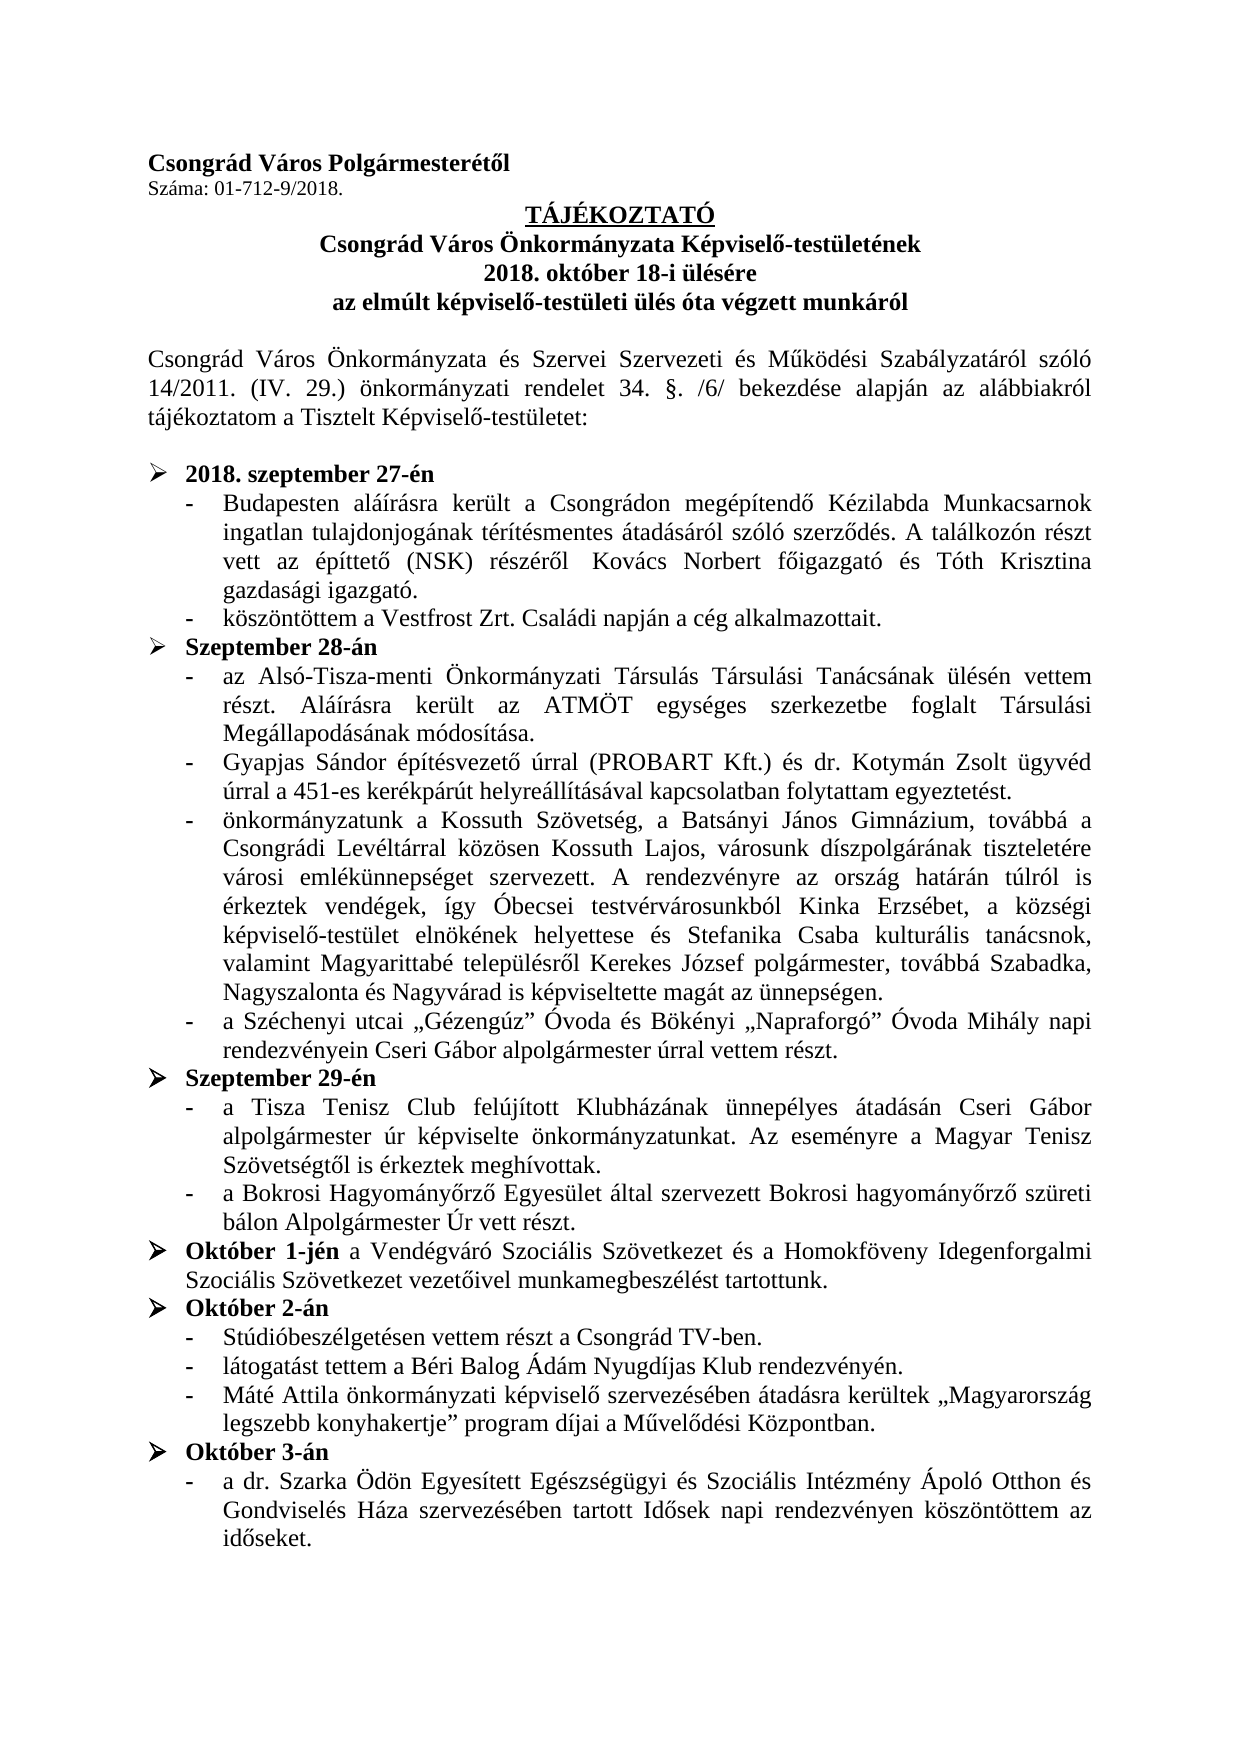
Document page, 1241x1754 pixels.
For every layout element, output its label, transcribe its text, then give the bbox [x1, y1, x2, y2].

text Csongrád Város Önkormányzata és Szervei Szervezeti és Működési Szabályzatáról szóló 14/2011. (IV. 29.) önkormányzati rendelet 34. §. /6/ bekezdése alapján az alábbiakról tájékoztatom a Tisztelt Képviselő-testületet: [148, 344, 1093, 430]
text TÁJÉKOZTATÓ [148, 200, 1093, 229]
list Gyapjas Sándor építésvezető úrral (PROBART Kft.) és dr. Kotymán Zsolt ügyvéd úrral a 451-es kerékpárút helyreállításával kapcsolatban folytattam egyeztetést. [185, 747, 1093, 805]
list a dr. Szarka Ödön Egyesített Egészségügyi és Szociális Intézmény Ápoló Otthon és Gondviselés Háza szervezésében tartott Idősek napi rendezvényen köszöntöttem az időseket. [185, 1466, 1093, 1552]
list az Alsó-Tisza-menti Önkormányzati Társulás Társulási Tanácsának ülésén vettem részt. Aláírásra került az ATMÖT egységes szerkezetbe foglalt Társulási Megállapodásának módosítása. [185, 661, 1093, 747]
list Stúdióbeszélgetésen vettem részt a Csongrád TV-ben. [185, 1322, 1093, 1351]
list köszöntöttem a Vestfrost Zrt. Családi napján a cég alkalmazottait. [185, 603, 1093, 632]
list Október 1-jén a Vendégváró Szociális Szövetkezet és a Homokföveny Idegenforgalmi Szociális Szövetkezet vezetőivel munkamegbeszélést tartottunk. [148, 1236, 1093, 1293]
text Csongrád Város Polgármesterétől [148, 148, 1093, 176]
list Október 2-án [148, 1293, 1093, 1322]
list Október 3-án [148, 1437, 1093, 1466]
list önkormányzatunk a Kossuth Szövetség, a Batsányi János Gimnázium, továbbá a Csongrádi Levéltárral közösen Kossuth Lajos, városunk díszpolgárának tiszteletére városi emlékünnepséget szervezett. A rendezvényre az ország határán túlról is érkeztek vendégek, így Óbecsei testvérvárosunkból Kinka Erzsébet, a községi képviselő-testület elnökének helyettese és Stefanika Csaba kulturális tanácsnok, valamint Magyarittabé településről Kerekes József polgármester, továbbá Szabadka, Nagyszalonta és Nagyvárad is képviseltette magát az ünnepségen. [185, 805, 1093, 1006]
text az elmúlt képviselő-testületi ülés óta végzett munkáról [148, 287, 1093, 315]
list Máté Attila önkormányzati képviselő szervezésében átadásra kerültek „Magyarország legszebb konyhakertje” program díjai a Művelődési Központban. [185, 1380, 1093, 1437]
list Budapesten aláírásra került a Csongrádon megépítendő Kézilabda Munkacsarnok ingatlan tulajdonjogának térítésmentes átadásáról szóló szerződés. A találkozón részt vett az építtető (NSK) részéről Kovács Norbert főigazgató és Tóth Krisztina gazdasági igazgató. [185, 488, 1093, 603]
text Száma: 01-712-9/2018. [148, 176, 1093, 200]
text Csongrád Város Önkormányzata Képviselő-testületének [148, 229, 1093, 258]
list Szeptember 29-én [148, 1063, 1093, 1092]
list Szeptember 28-án [148, 632, 1093, 661]
list a Széchenyi utcai „Gézengúz” Óvoda és Bökényi „Napraforgó” Óvoda Mihály napi rendezvényein Cseri Gábor alpolgármester úrral vettem részt. [185, 1006, 1093, 1063]
list 2018. szeptember 27-én [148, 459, 1093, 488]
list a Tisza Tenisz Club felújított Klubházának ünnepélyes átadásán Cseri Gábor alpolgármester úr képviselte önkormányzatunkat. Az eseményre a Magyar Tenisz Szövetségtől is érkeztek meghívottak. [185, 1092, 1093, 1178]
text 2018. október 18-i ülésére [148, 258, 1093, 287]
list látogatást tettem a Béri Balog Ádám Nyugdíjas Klub rendezvényén. [185, 1351, 1093, 1380]
list a Bokrosi Hagyományőrző Egyesület által szervezett Bokrosi hagyományőrző szüreti bálon Alpolgármester Úr vett részt. [185, 1178, 1093, 1236]
